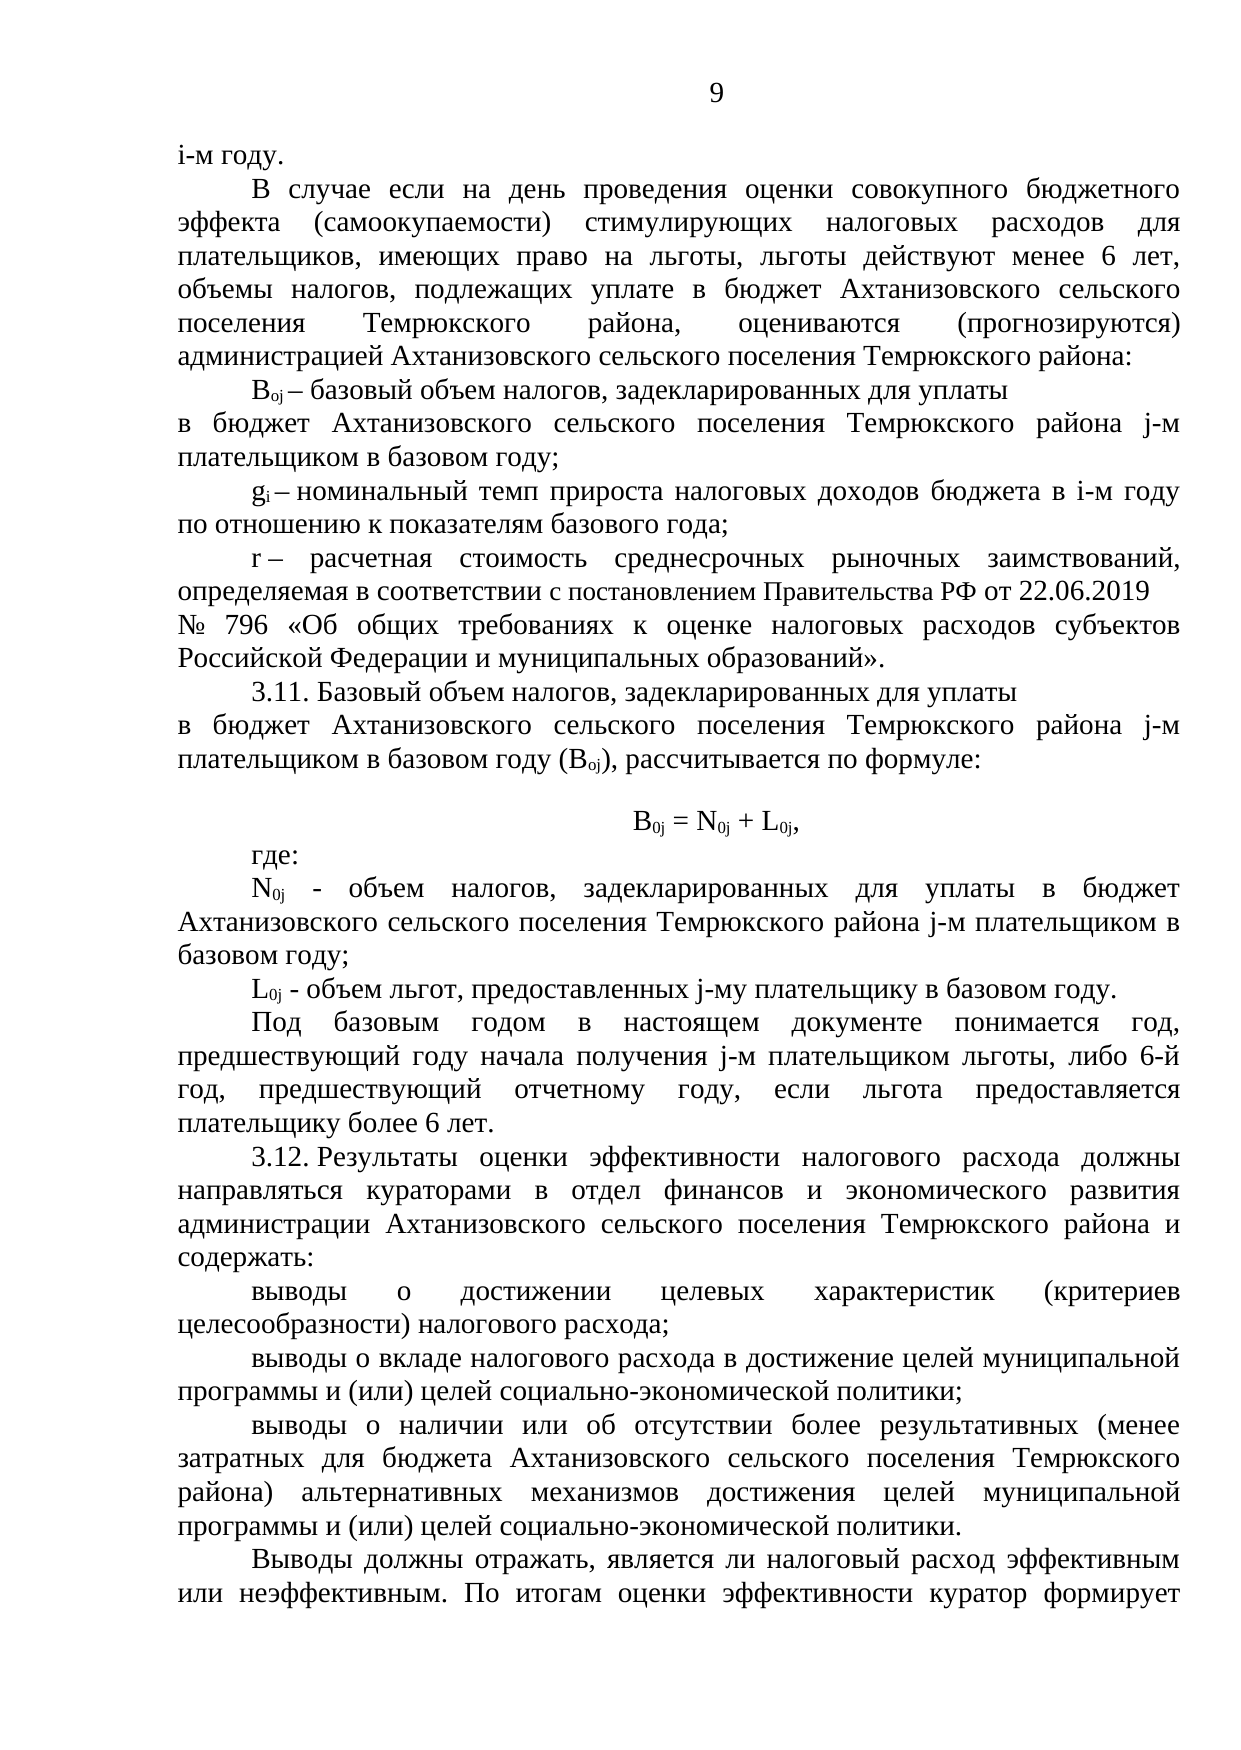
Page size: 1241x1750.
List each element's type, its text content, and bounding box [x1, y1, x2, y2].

text N0j - объем налогов, задекларированных для уплаты в бюджет Ахтанизовского сельского поселения Темрюкского района j-м плательщиком в базовом году; [177, 870, 1181, 971]
text 3.12. Результаты оценки эффективности налогового расхода должны направляться кураторами в отдел финансов и экономического развития администрации Ахтанизовского сельского поселения Темрюкского района и содержать: [177, 1139, 1181, 1273]
text выводы о вкладе налогового расхода в достижение целей муниципальной программы и (или) целей социально-экономической политики; [177, 1340, 1181, 1407]
text gi – номинальный темп прироста налоговых доходов бюджета в i-м году по отношению к показателям базового года; [177, 473, 1181, 540]
text Под базовым годом в настоящем документе понимается год, предшествующий году начала получения j-м плательщиком льготы, либо 6-й год, предшествующий отчетному году, если льгота предоставляется плательщику более 6 лет. [177, 1004, 1181, 1139]
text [177, 1541, 1181, 1608]
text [177, 137, 1181, 171]
text B0j = N0j + L0j, [177, 803, 1181, 837]
text L0j - объем льгот, предоставленных j-му плательщику в базовом году. [177, 971, 1181, 1004]
text где: [177, 837, 1181, 870]
text Boj – базовый объем налогов, задекларированных для уплаты в бюджет Ахтанизовского сельского поселения Темрюкского района j-м плательщиком в базовом году; [177, 372, 1181, 473]
text r – расчетная стоимость среднесрочных рыночных заимствований, определяемая в соответствии с постановлением Правительства РФ от 22.06.2019 № 796 «Об общих требованиях к оценке налоговых расходов субъектов Российской Федерации и муниципальных образований». [177, 540, 1181, 674]
text выводы о достижении целевых характеристик (критериев целесообразности) налогового расхода; [177, 1273, 1181, 1340]
text 3.11. Базовый объем налогов, задекларированных для уплаты в бюджет Ахтанизовского сельского поселения Темрюкского района j-м плательщиком в базовом году (Boj), рассчитывается по формуле: [177, 674, 1181, 774]
text выводы о наличии или об отсутствии более результативных (менее затратных для бюджета Ахтанизовского сельского поселения Темрюкского района) альтернативных механизмов достижения целей муниципальной программы и (или) целей социально-экономической политики. [177, 1407, 1181, 1541]
text В случае если на день проведения оценки совокупного бюджетного эффекта (самоокупаемости) стимулирующих налоговых расходов для плательщиков, имеющих право на льготы, льготы действуют менее 6 лет, объемы налогов, подлежащих уплате в бюджет Ахтанизовского сельского поселения Темрюкского района, оцениваются (прогнозируются) администрацией Ахтанизовского сельского поселения Темрюкского района: [177, 171, 1181, 372]
